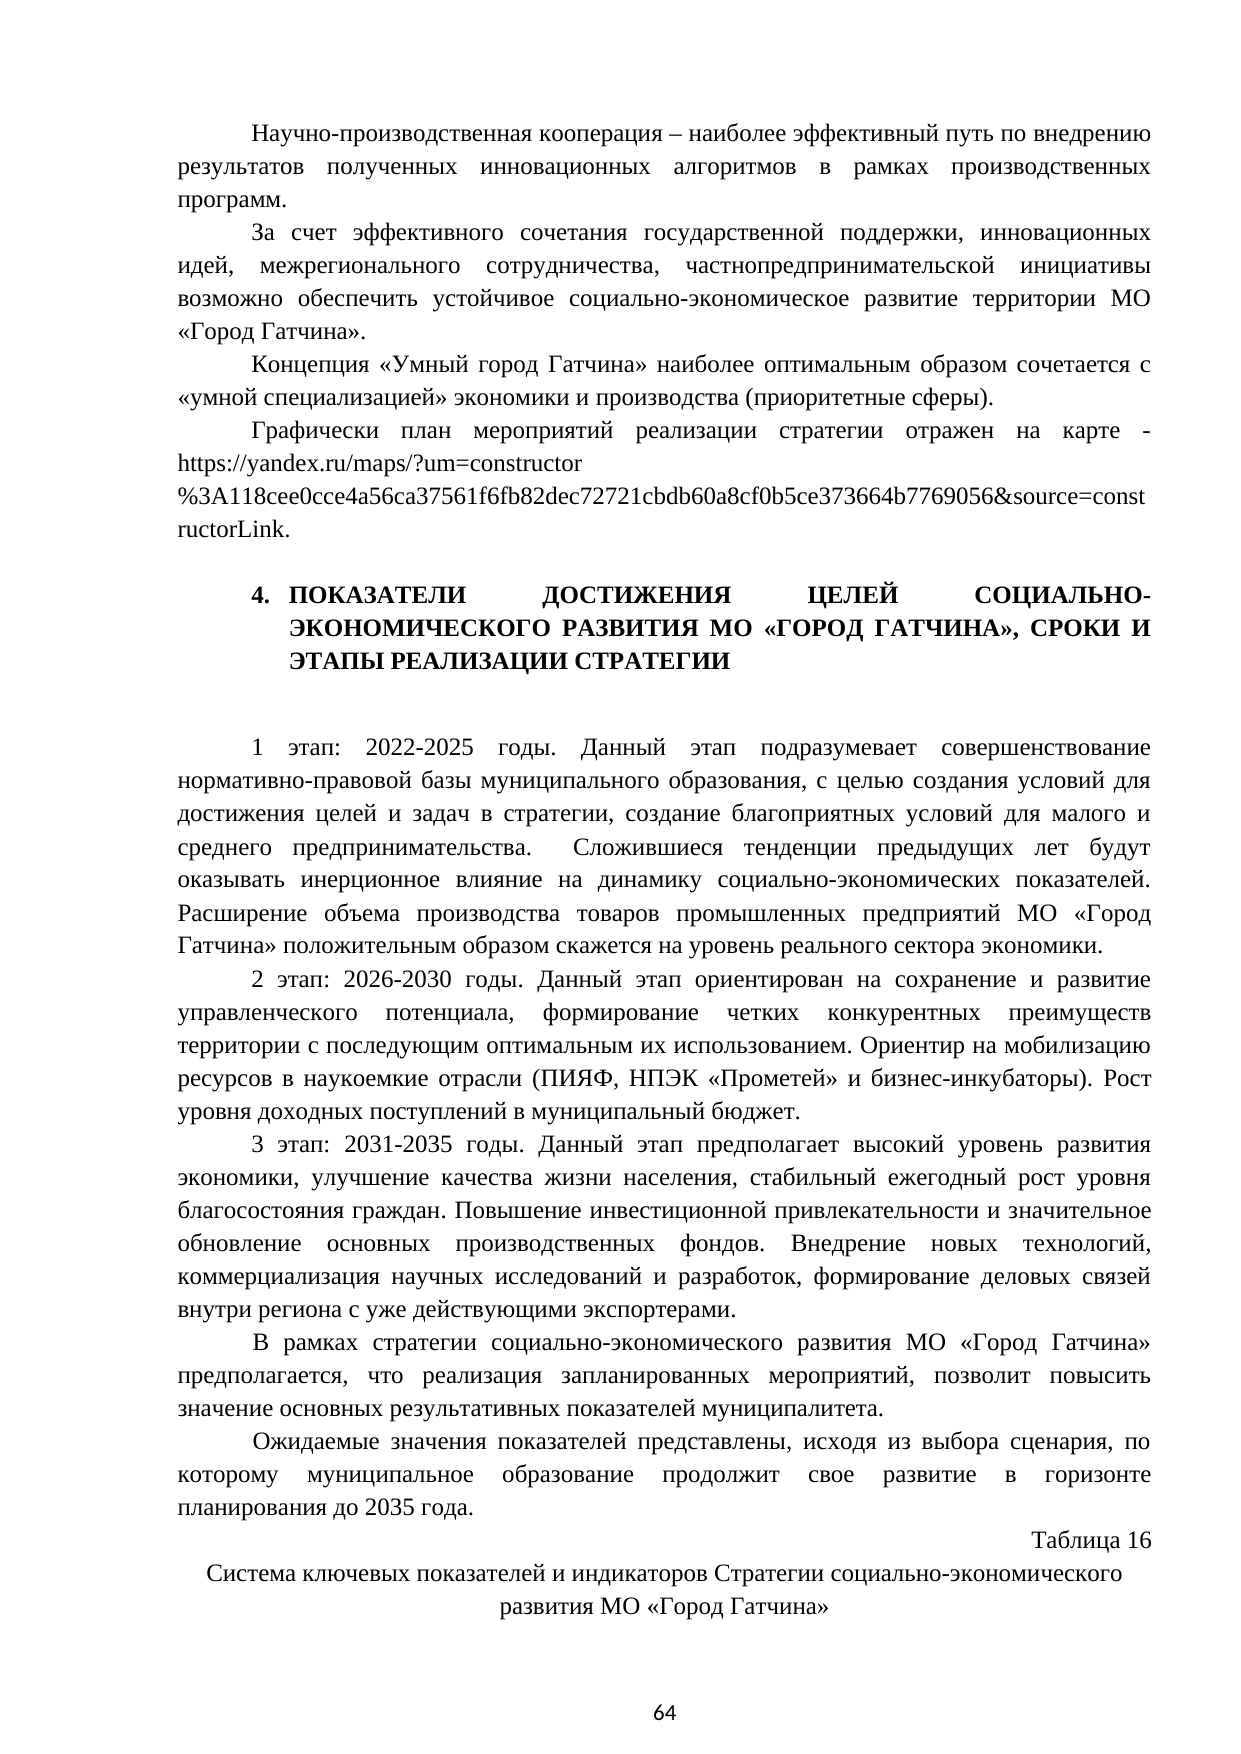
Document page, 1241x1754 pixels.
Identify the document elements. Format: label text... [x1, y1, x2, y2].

subtitle ПОКАЗАТЕЛИ ДОСТИЖЕНИЯ ЦЕЛЕЙ СОЦИАЛЬНО-ЭКОНОМИЧЕСКОГО РАЗВИТИЯ МО «ГОРОД ГАТЧИНА», СРОКИ И ЭТАПЫ РЕАЛИЗАЦИИ СТРАТЕГИИ [251, 580, 1152, 675]
text 3 этап: 2031-2035 годы. Данный этап предполагает высокий уровень развития экономики, улучшение качества жизни населения, стабильный ежегодный рост уровня благосостояния граждан. Повышение инвестиционной привлекательности и значительное обновление основных производственных фондов. Внедрение новых технологий, коммерциализация научных исследований и разработок, формирование деловых связей внутри региона с уже действующими экспортерами. [177, 1129, 1152, 1323]
text 2 этап: 2026-2030 годы. Данный этап ориентирован на сохранение и развитие управленческого потенциала, формирование четких конкурентных преимуществ территории с последующим оптимальным их использованием. Ориентир на мобилизацию ресурсов в наукоемкие отрасли (ПИЯФ, НПЭК «Прометей» и бизнес-инкубаторы). Рост уровня доходных поступлений в муниципальный бюджет. [177, 964, 1152, 1124]
text Таблица 16 [177, 1525, 1152, 1554]
text За счет эффективного сочетания государственной поддержки, инновационных идей, межрегионального сотрудничества, частнопредпринимательской инициативы возможно обеспечить устойчивое социально-экономическое развитие территории МО «Город Гатчина». [177, 217, 1152, 345]
text В рамках стратегии социально-экономического развития МО «Город Гатчина» предполагается, что реализация запланированных мероприятий, позволит повысить значение основных результативных показателей муниципалитета. [177, 1327, 1152, 1422]
text Концепция «Умный город Гатчина» наиболее оптимальным образом сочетается с «умной специализацией» экономики и производства (приоритетные сферы). [177, 349, 1152, 411]
text Графически план мероприятий реализации стратегии отражен на карте - https://yandex.ru/maps/?um=constructor%3A118cee0cce4a56ca37561f6fb82dec72721cbdb60a8cf0b5ce373664b7769056&source=constructorLink. [177, 415, 1152, 543]
text Система ключевых показателей и индикаторов Стратегии социально-экономического развития МО «Город Гатчина» [177, 1558, 1152, 1620]
text Ожидаемые значения показателей представлены, исходя из выбора сценария, по которому муниципальное образование продолжит свое развитие в горизонте планирования до 2035 года. [177, 1426, 1152, 1521]
text Научно-производственная кооперация – наиболее эффективный путь по внедрению результатов полученных инновационных алгоритмов в рамках производственных программ. [177, 118, 1152, 213]
text 1 этап: 2022-2025 годы. Данный этап подразумевает совершенствование нормативно-правовой базы муниципального образования, с целью создания условий для достижения целей и задач в стратегии, создание благоприятных условий для малого и среднего предпринимательства. Сложившиеся тенденции предыдущих лет будут оказывать инерционное влияние на динамику социально-экономических показателей. Расширение объема производства товаров промышленных предприятий МО «Город Гатчина» положительным образом скажется на уровень реального сектора экономики. [177, 732, 1152, 959]
